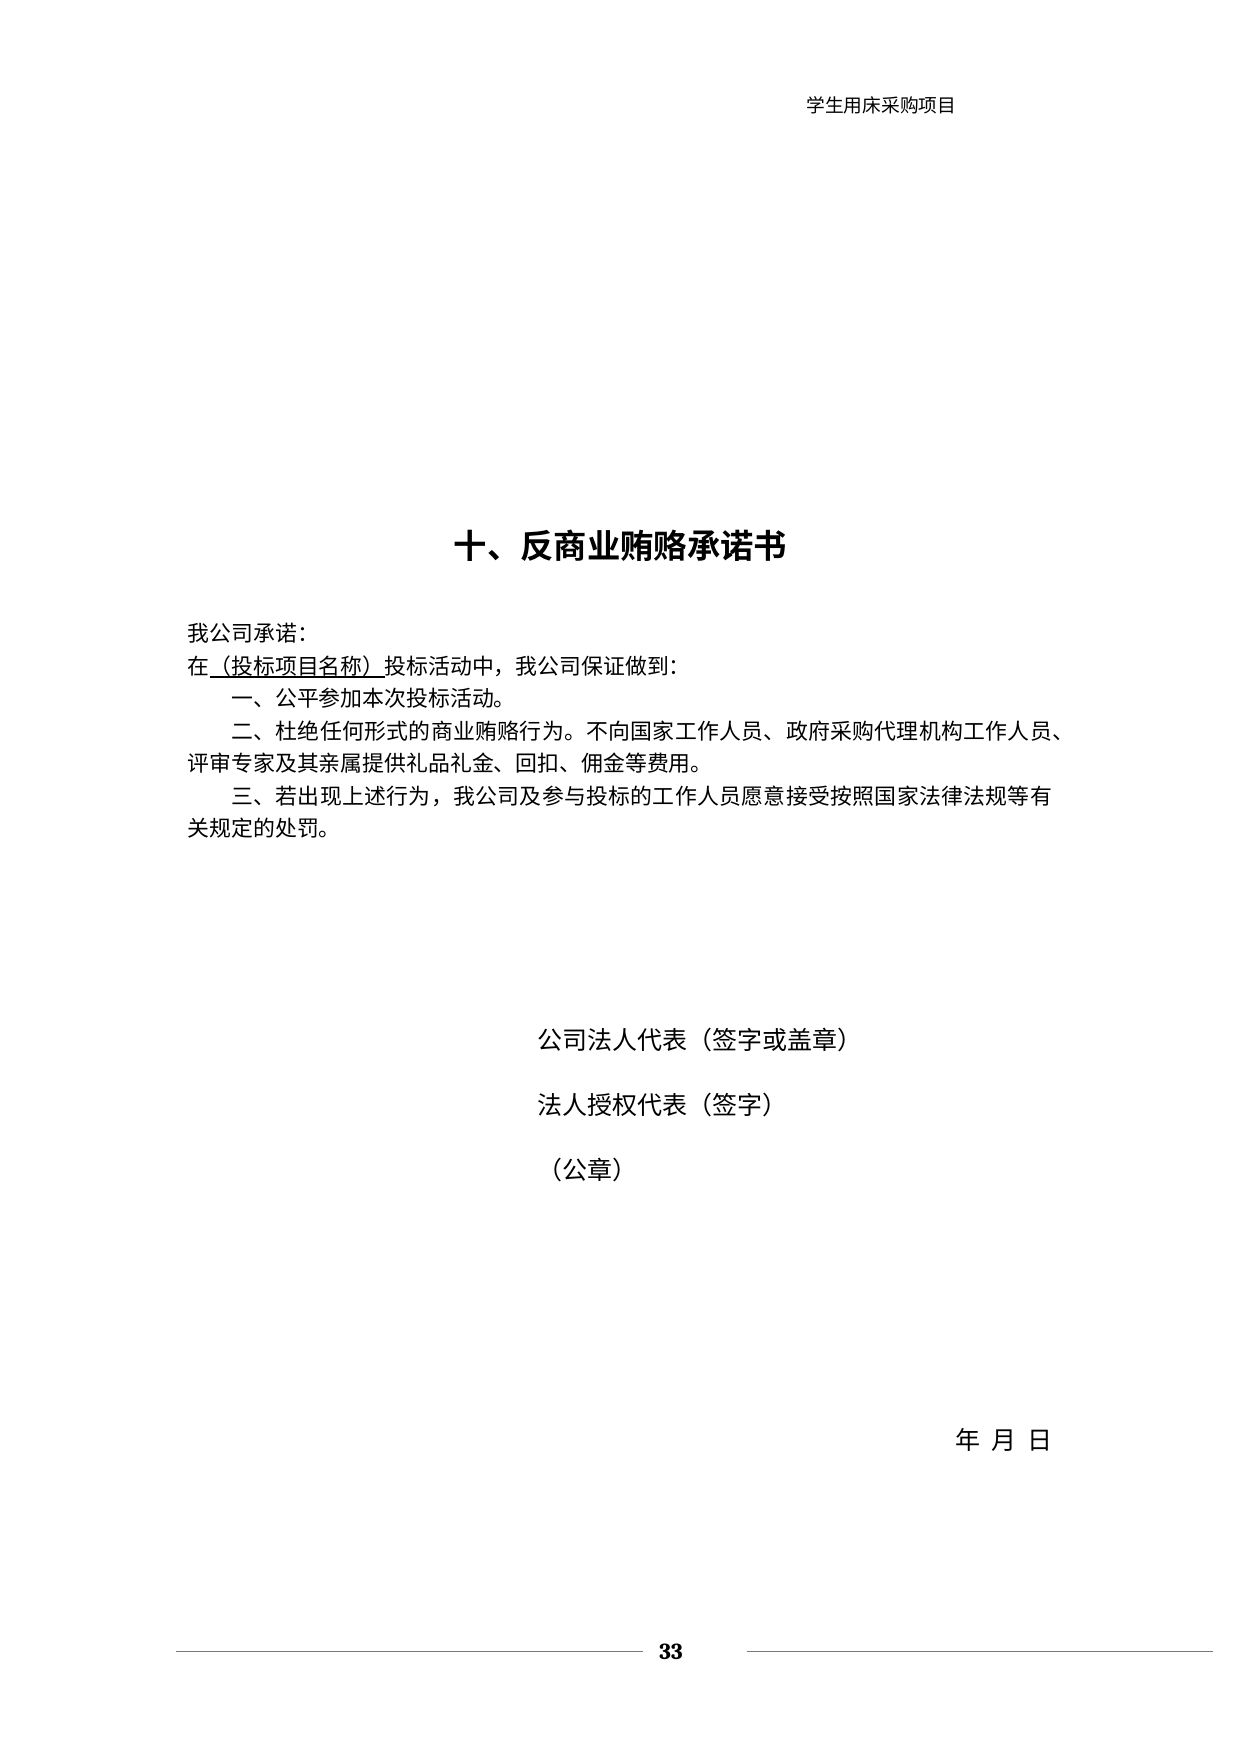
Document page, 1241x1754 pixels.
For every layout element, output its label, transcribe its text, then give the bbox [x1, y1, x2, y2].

text 公司法人代表（签字或盖章） [187, 1006, 1053, 1071]
subtitle 十、反商业贿赂承诺书 [187, 512, 1053, 577]
text （公章） [187, 1136, 1053, 1201]
subtitle 年 月 日 [187, 1406, 1053, 1471]
text 三、若出现上述行为，我公司及参与投标的工作人员愿意接受按照国家法律法规等有关规定的处罚。 [187, 778, 1053, 843]
text 在（投标项目名称）投标活动中，我公司保证做到： [187, 648, 1053, 681]
text 一、公平参加本次投标活动。 [187, 681, 1053, 713]
text 二、杜绝任何形式的商业贿赂行为。不向国家工作人员、政府采购代理机构工作人员、评审专家及其亲属提供礼品礼金、回扣、佣金等费用。 [187, 713, 1053, 778]
text 法人授权代表（签字） [187, 1071, 1053, 1136]
text 我公司承诺： [187, 616, 1053, 648]
